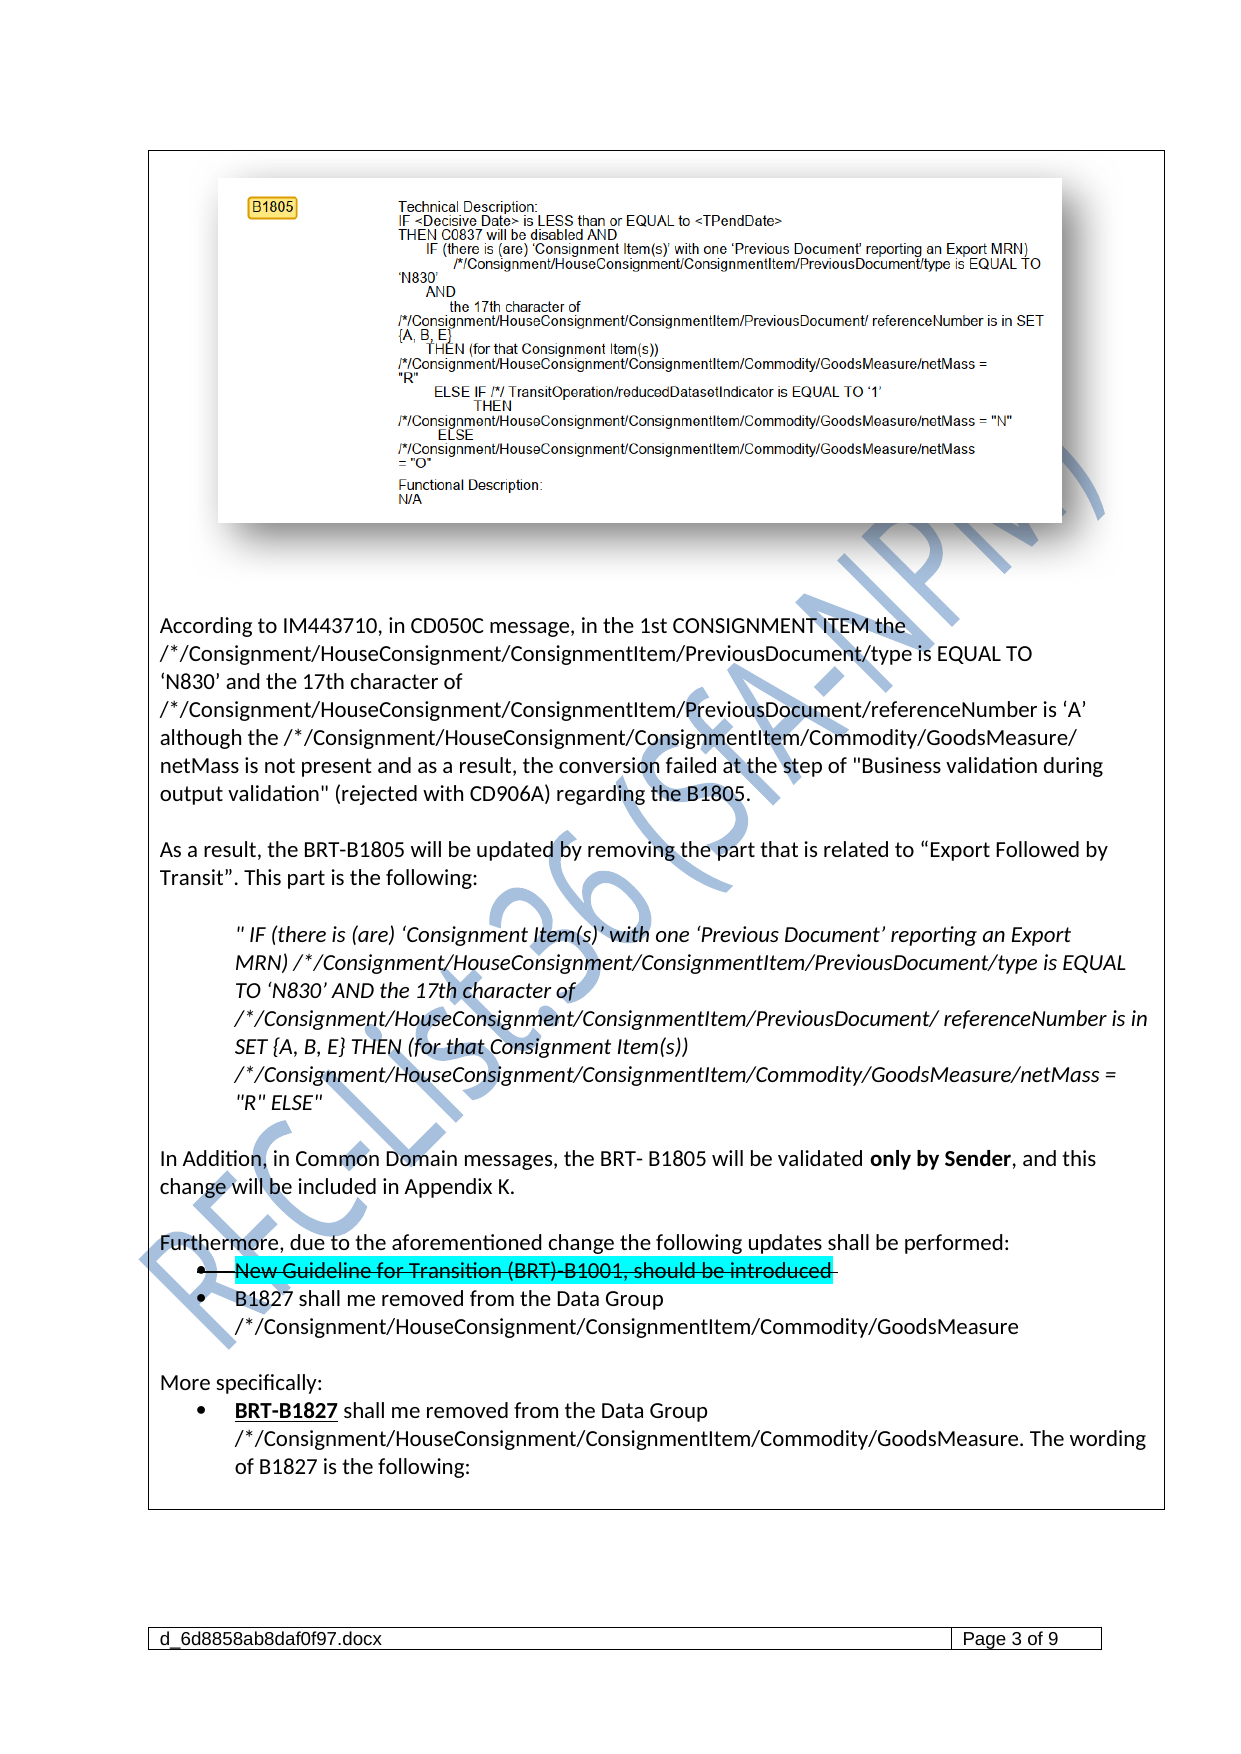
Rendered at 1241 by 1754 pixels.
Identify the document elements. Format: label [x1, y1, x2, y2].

picture [218, 178, 1062, 523]
table_header [149, 151, 1164, 1508]
